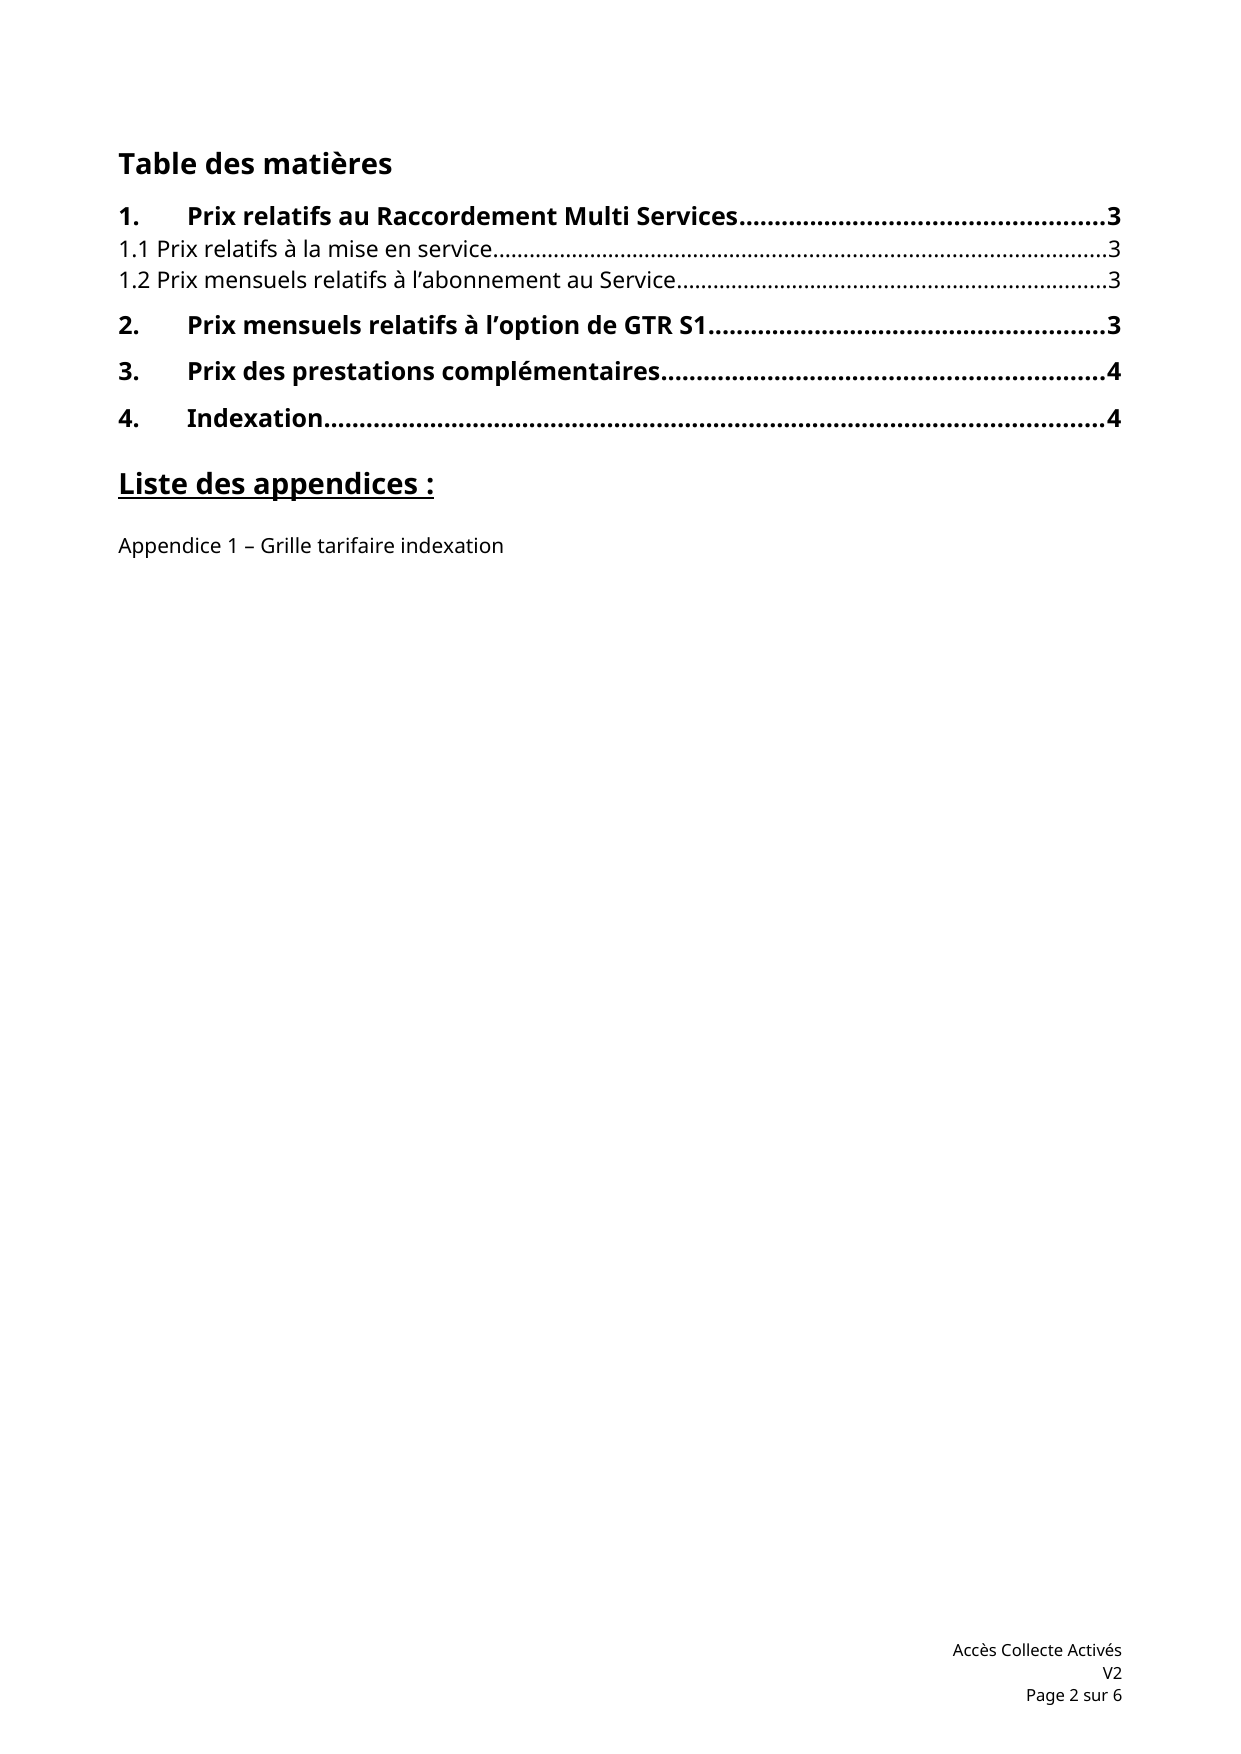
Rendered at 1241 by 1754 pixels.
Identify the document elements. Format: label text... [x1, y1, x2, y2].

text Liste des appendices : [118, 463, 1122, 503]
text Appendice 1 – Grille tarifaire indexation [118, 531, 1122, 560]
